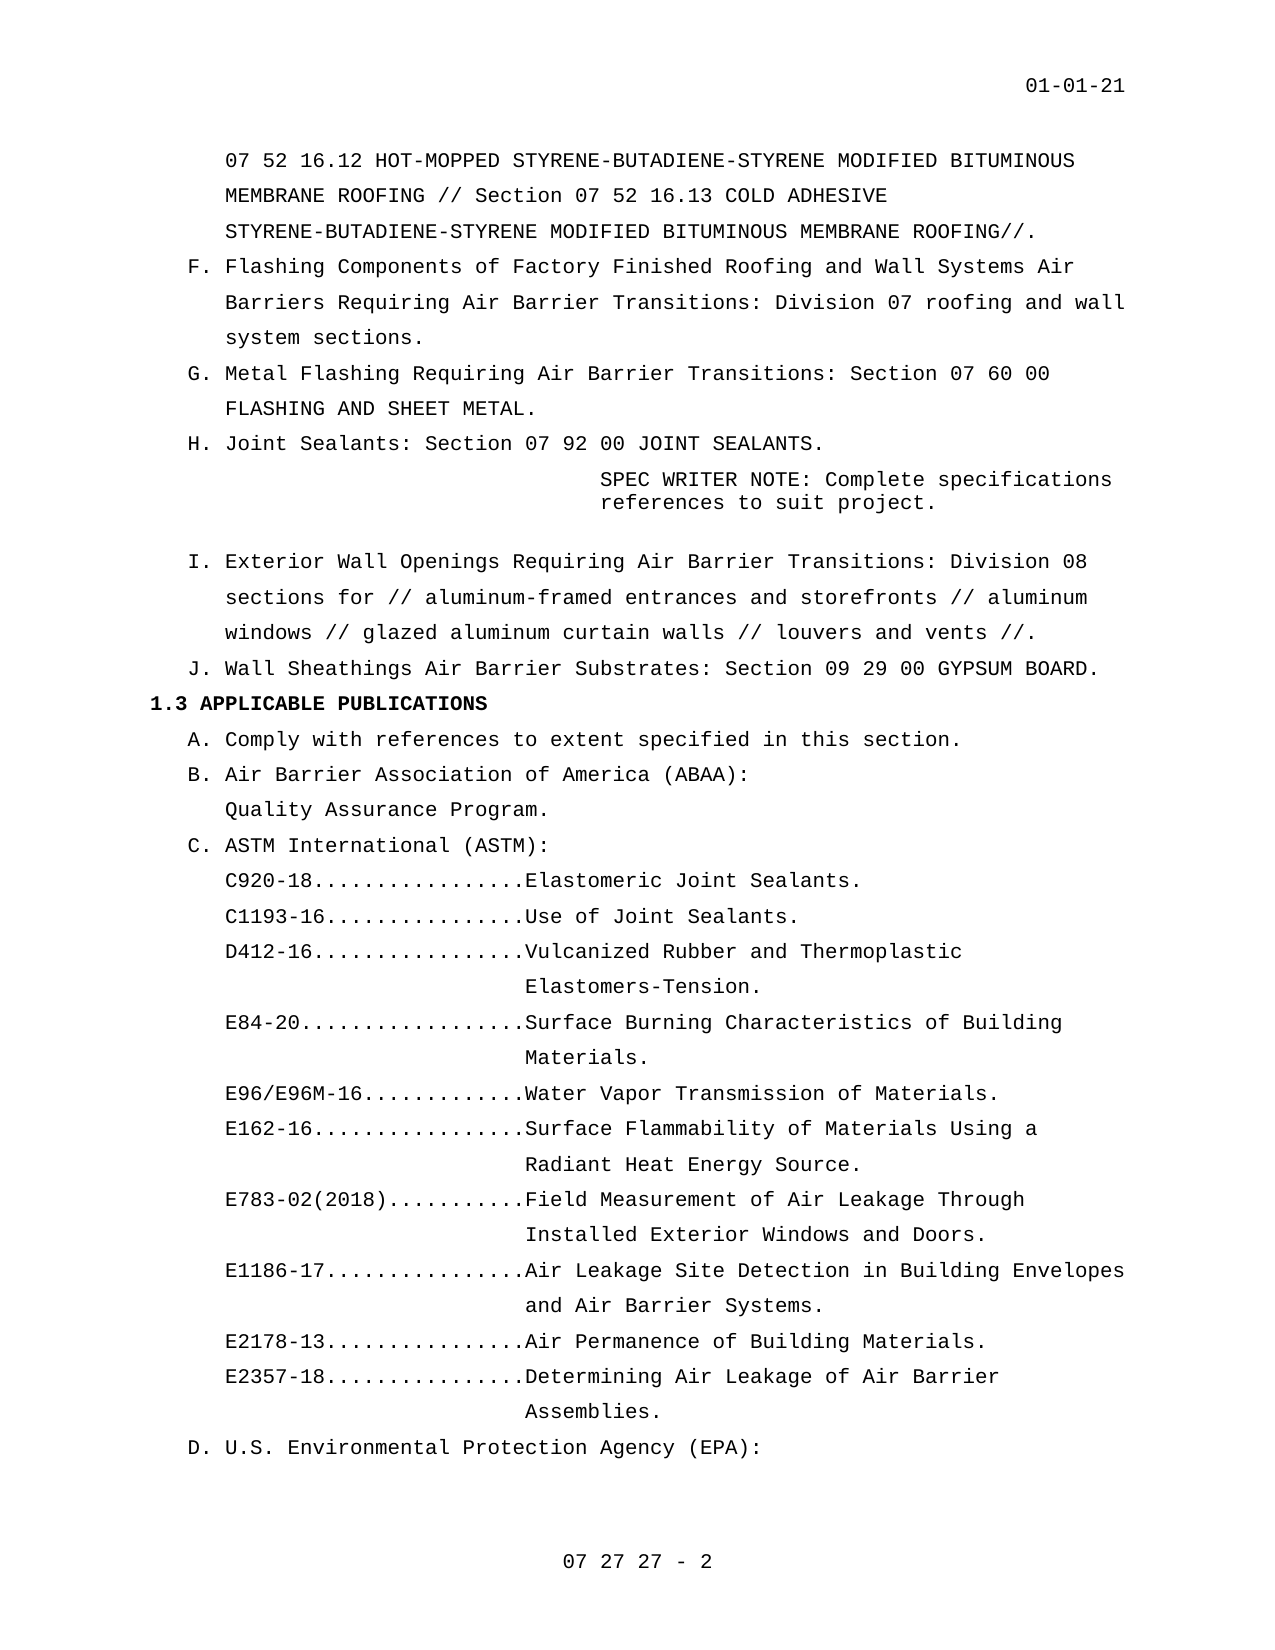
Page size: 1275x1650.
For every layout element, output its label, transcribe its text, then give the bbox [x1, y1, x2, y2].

text C1193-16 Use of Joint Sealants. [225, 906, 1125, 929]
text E783-02(2018) Field Measurement of Air Leakage Through Installed Exterior Windows and Doors. [225, 1189, 1125, 1248]
text Joint Sealants: Section 07 92 00 JOINT SEALANTS. [187, 433, 1125, 457]
text Metal Flashing Requiring Air Barrier Transitions: Section 07 60 00 FLASHING AND SHEET METAL. [187, 362, 1125, 422]
text Comply with references to extent specified in this section. [187, 728, 1125, 752]
text E1186-17 Air Leakage Site Detection in Building Envelopes and Air Barrier Systems. [225, 1260, 1125, 1319]
text U.S. Environmental Protection Agency (EPA): [187, 1437, 1125, 1461]
text SPEC WRITER NOTE: Complete specifications references to suit project. [600, 469, 1125, 516]
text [187, 150, 1125, 244]
text C920-18 Elastomeric Joint Sealants. [225, 870, 1125, 894]
text Quality Assurance Program. [225, 799, 1125, 823]
text ASTM International (ASTM): [187, 835, 1125, 858]
text E96/E96M-16 Water Vapor Transmission of Materials. [225, 1083, 1125, 1106]
text E2357-18 Determining Air Leakage of Air Barrier Assemblies. [225, 1366, 1125, 1425]
text Flashing Components of Factory Finished Roofing and Wall Systems Air Barriers Requiring Air Barrier Transitions: Division 07 roofing and wall system sections. [187, 256, 1125, 351]
text Air Barrier Association of America (ABAA): [187, 764, 1125, 788]
text Wall Sheathings Air Barrier Substrates: Section 09 29 00 GYPSUM BOARD. [187, 658, 1125, 681]
text D412-16 Vulcanized Rubber and Thermoplastic Elastomers-Tension. [225, 941, 1125, 1000]
text E2178-13 Air Permanence of Building Materials. [225, 1331, 1125, 1354]
text Exterior Wall Openings Requiring Air Barrier Transitions: Division 08 sections for // aluminum-framed entrances and storefronts // aluminum windows // glazed aluminum curtain walls // louvers and vents //. [187, 551, 1125, 646]
text E84-20 Surface Burning Characteristics of Building Materials. [225, 1012, 1125, 1071]
text E162-16 Surface Flammability of Materials Using a Radiant Heat Energy Source. [225, 1118, 1125, 1177]
text APPLICABLE PUBLICATIONS [150, 693, 1125, 717]
